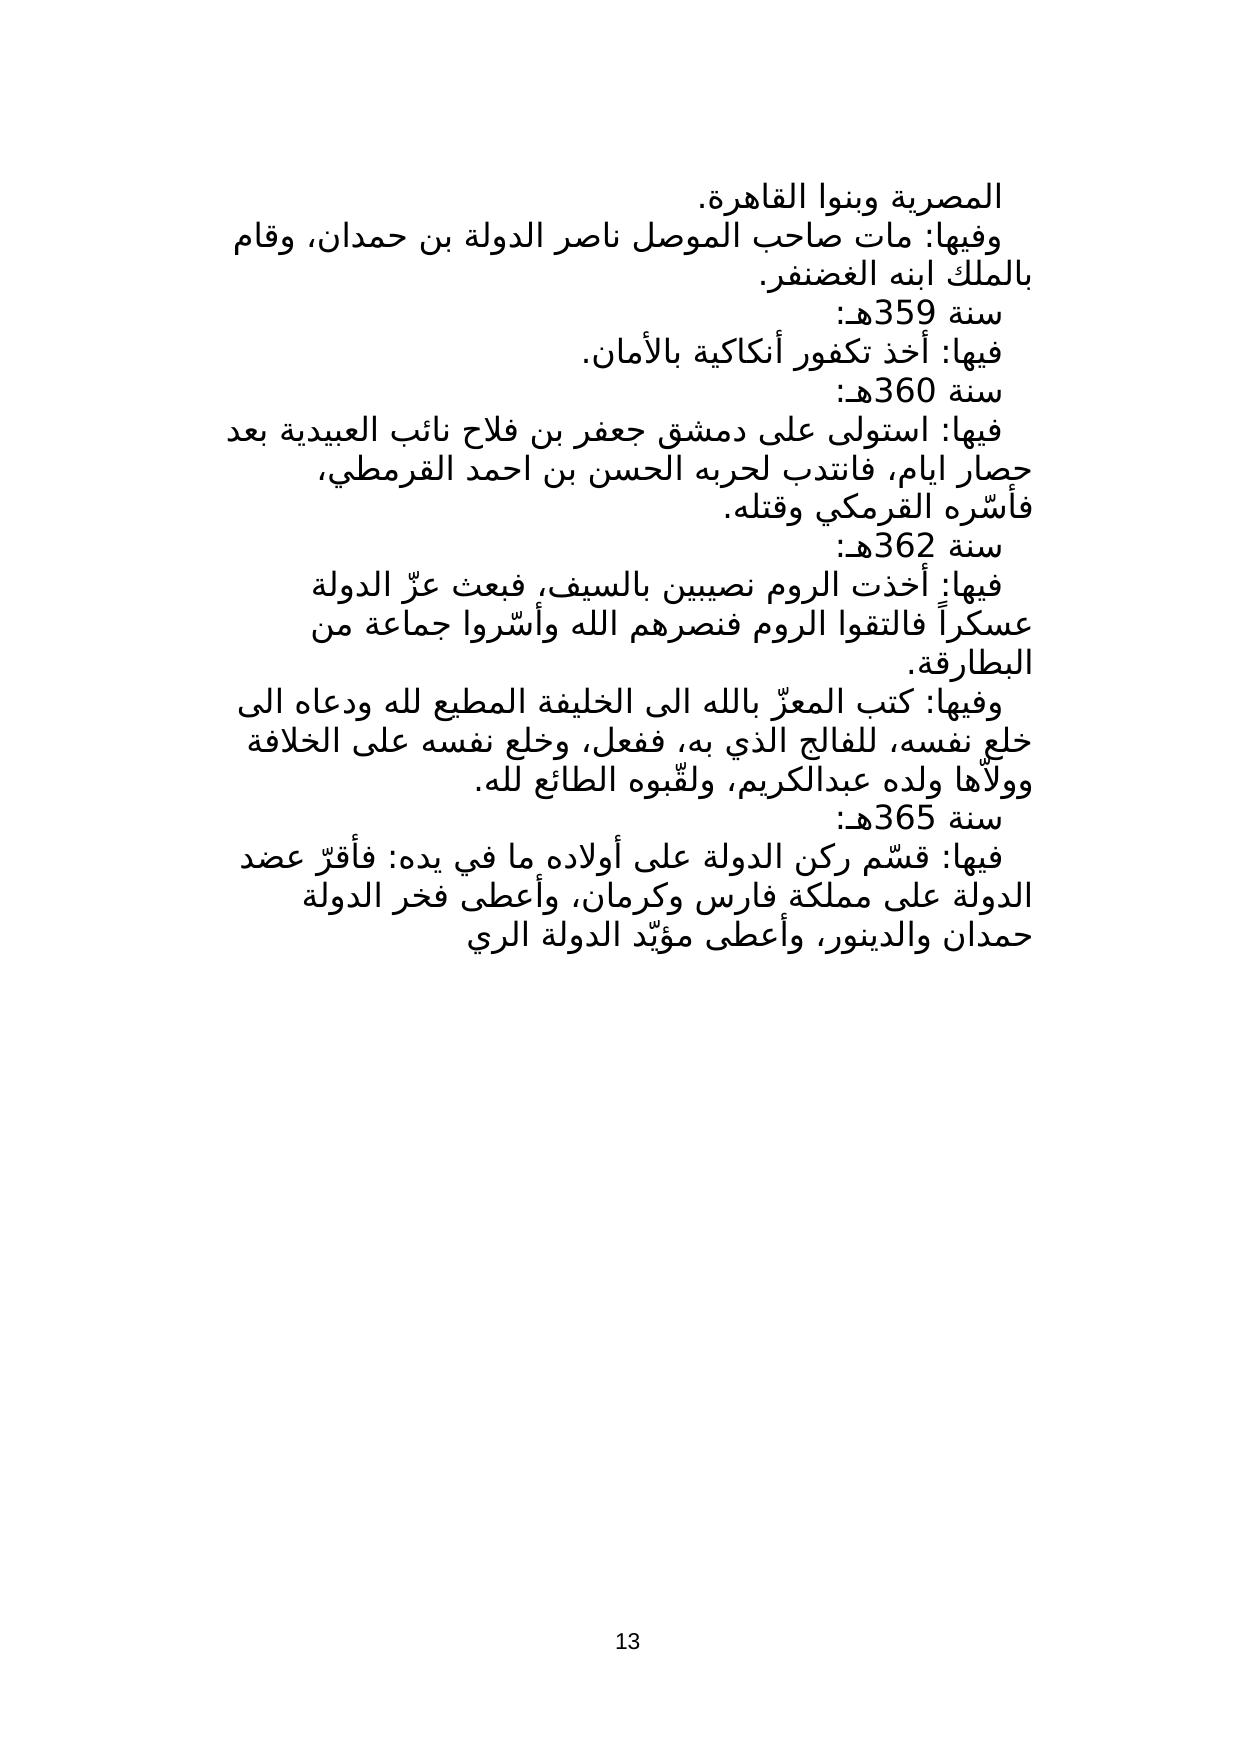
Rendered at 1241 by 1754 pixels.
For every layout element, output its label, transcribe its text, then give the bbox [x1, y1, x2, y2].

text سنة 360هـ: [222, 371, 1033, 410]
text سنة 362هـ: [222, 527, 1033, 566]
text وفيها: مات صاحب الموصل ناصر الدولة بن حمدان، وقام بالملك ابنه الغضنفر. [222, 216, 1033, 294]
text سنة 365هـ: [222, 799, 1033, 838]
text فيها: أخذ تكفور أنكاكية بالأمان. [222, 333, 1033, 371]
text وفيها: كتب المعزّ بالله الى الخليفة المطيع لله ودعاه الى خلع نفسه، للفالج الذي به، ففعل، وخلع نفسه على الخلافة وولاّها ولده عبدالكريم، ولقّبوه الطائع لله. [222, 682, 1033, 799]
text فيها: استولى على دمشق جعفر بن فلاح نائب العبيدية بعد حصار ايام، فانتدب لحربه الحسن بن احمد القرمطي، فأسّره القرمكي وقتله. [222, 410, 1033, 527]
text فيها: أخذت الروم نصيبين بالسيف، فبعث عزّ الدولة عسكراً فالتقوا الروم فنصرهم الله وأسّروا جماعة من البطارقة. [222, 566, 1033, 682]
text المصرية وبنوا القاهرة. [222, 177, 1033, 216]
text سنة 359هـ: [222, 294, 1033, 333]
text فيها: قسّم ركن الدولة على أولاده ما في يده: فأقرّ عضد الدولة على مملكة فارس وكرمان، وأعطى فخر الدولة حمدان والدينور، وأعطى مؤيّد الدولة الري [222, 838, 1033, 954]
